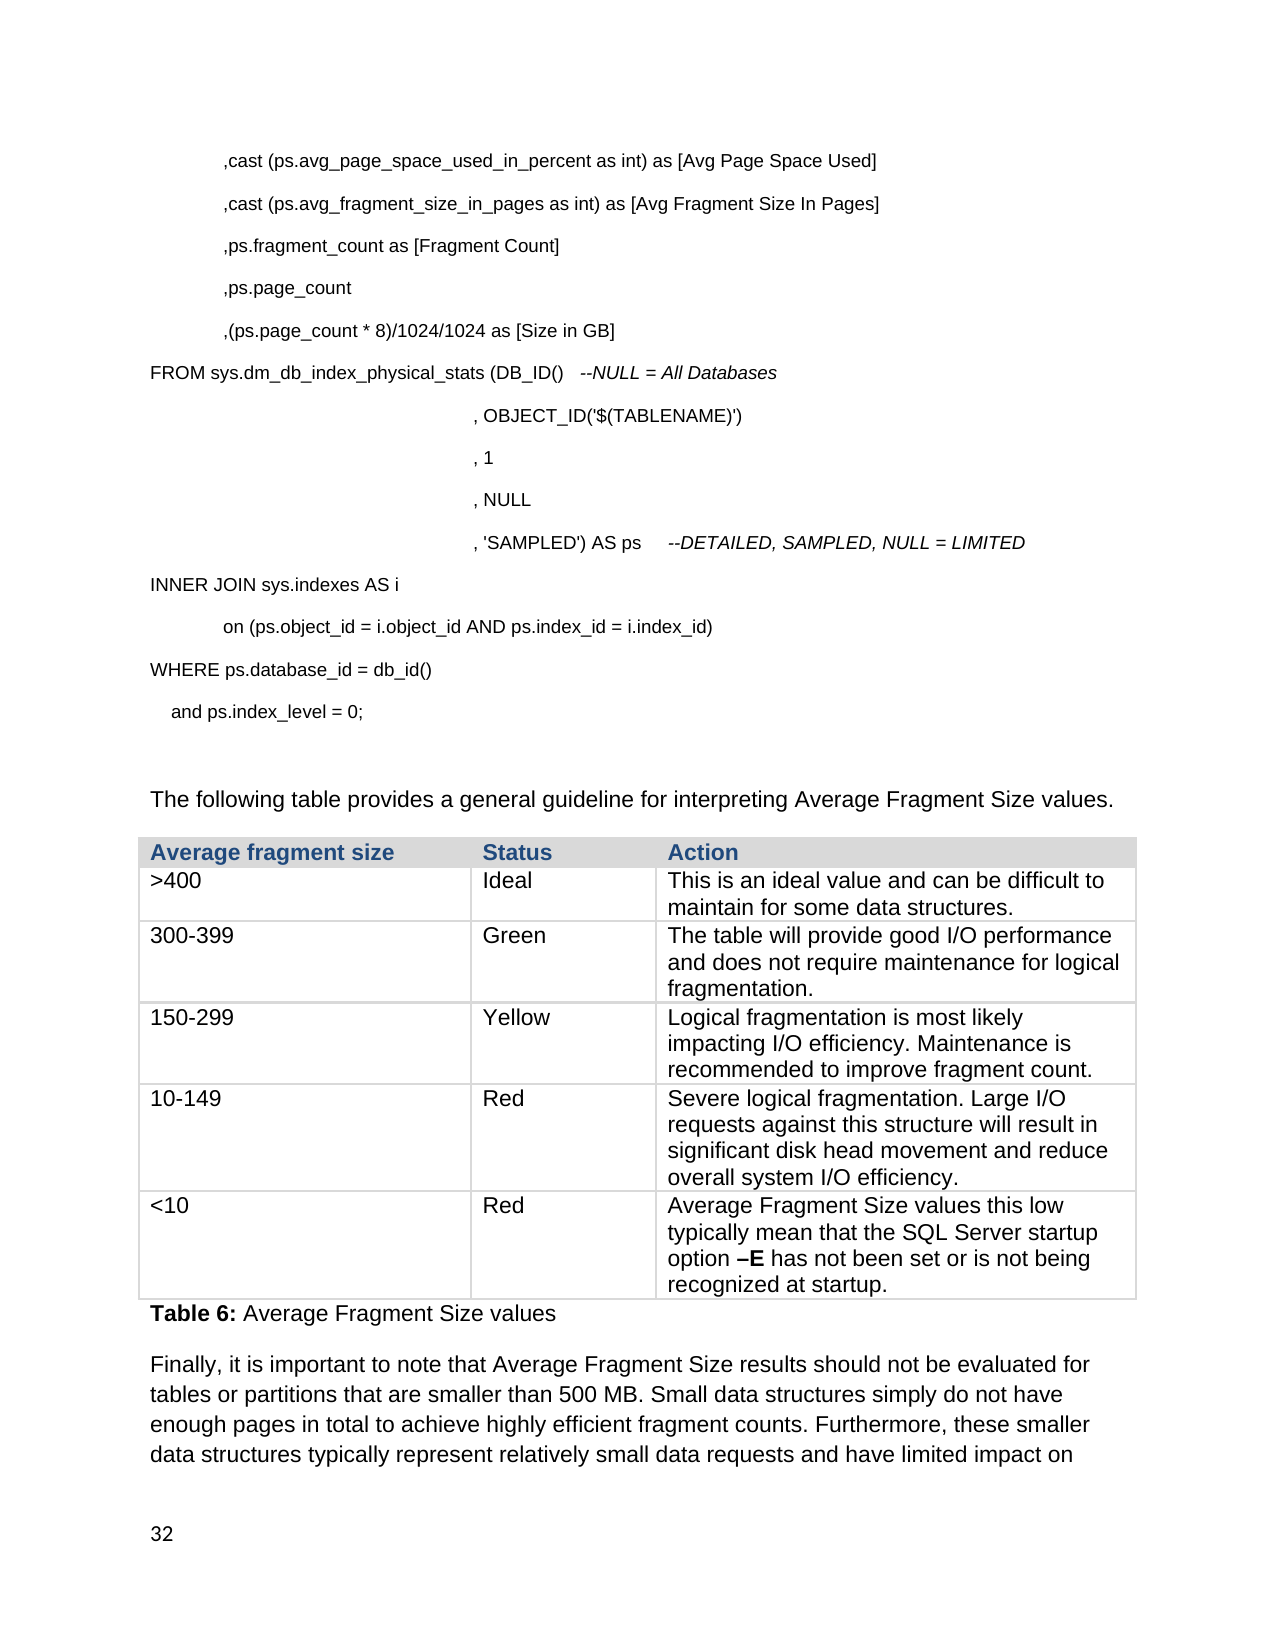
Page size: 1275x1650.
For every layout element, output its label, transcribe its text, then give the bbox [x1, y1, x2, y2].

table_cell <10 [140, 1192, 470, 1297]
table_header Status [472, 839, 655, 865]
table_header Action [657, 839, 1135, 865]
table_cell 300-399 [140, 922, 470, 1001]
text FROM sys.dm_db_index_physical_stats (DB_ID() --NULL = All Databases [150, 362, 1125, 383]
table_cell The table will provide good I/O performance and does not require maintenance for logical fragmentation. [657, 922, 1135, 1001]
table_cell Ideal [472, 868, 655, 920]
table_cell Severe logical fragmentation. Large I/O requests against this structure will result in significant disk head movement and reduce overall system I/O efficiency. [657, 1085, 1135, 1190]
table_cell Red [472, 1085, 655, 1190]
text ,cast (ps.avg_fragment_size_in_pages as int) as [Avg Fragment Size In Pages] [150, 192, 1125, 214]
table_cell Average Fragment Size values this low typically mean that the SQL Server startup option –E has not been set or is not being recognized at startup. [657, 1192, 1135, 1297]
text ,cast (ps.avg_page_space_used_in_percent as int) as [Avg Page Space Used] [150, 150, 1125, 172]
table_cell Logical fragmentation is most likely impacting I/O efficiency. Maintenance is recommended to improve fragment count. [657, 1004, 1135, 1082]
text , 'SAMPLED') AS ps --DETAILED, SAMPLED, NULL = LIMITED [150, 532, 1125, 553]
table_cell Yellow [472, 1004, 655, 1082]
table_cell Red [472, 1192, 655, 1297]
table_cell >400 [140, 868, 470, 920]
table_cell 150-299 [140, 1004, 470, 1082]
text , 1 [150, 447, 1125, 468]
table_cell This is an ideal value and can be difficult to maintain for some data structures. [657, 868, 1135, 920]
text INNER JOIN sys.indexes AS i [150, 574, 1125, 596]
text WHERE ps.database_id = db_id() [150, 659, 1125, 680]
text and ps.index_level = 0; [150, 701, 1125, 723]
text The following table provides a general guideline for interpreting Average Fragment Size values. [150, 786, 1125, 812]
text , OBJECT_ID('$(TABLENAME)') [150, 404, 1125, 426]
table_cell 10-149 [140, 1085, 470, 1190]
text , NULL [150, 489, 1125, 511]
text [150, 1351, 1125, 1468]
text ,(ps.page_count * 8)/1024/1024 as [Size in GB] [150, 319, 1125, 341]
table_header Average fragment size [140, 839, 470, 865]
text ,ps.fragment_count as [Fragment Count] [150, 235, 1125, 256]
table_cell Green [472, 922, 655, 1001]
text Table 6: Average Fragment Size values [150, 1300, 1125, 1326]
text ,ps.page_count [150, 277, 1125, 299]
text on (ps.object_id = i.object_id AND ps.index_id = i.index_id) [150, 616, 1125, 638]
